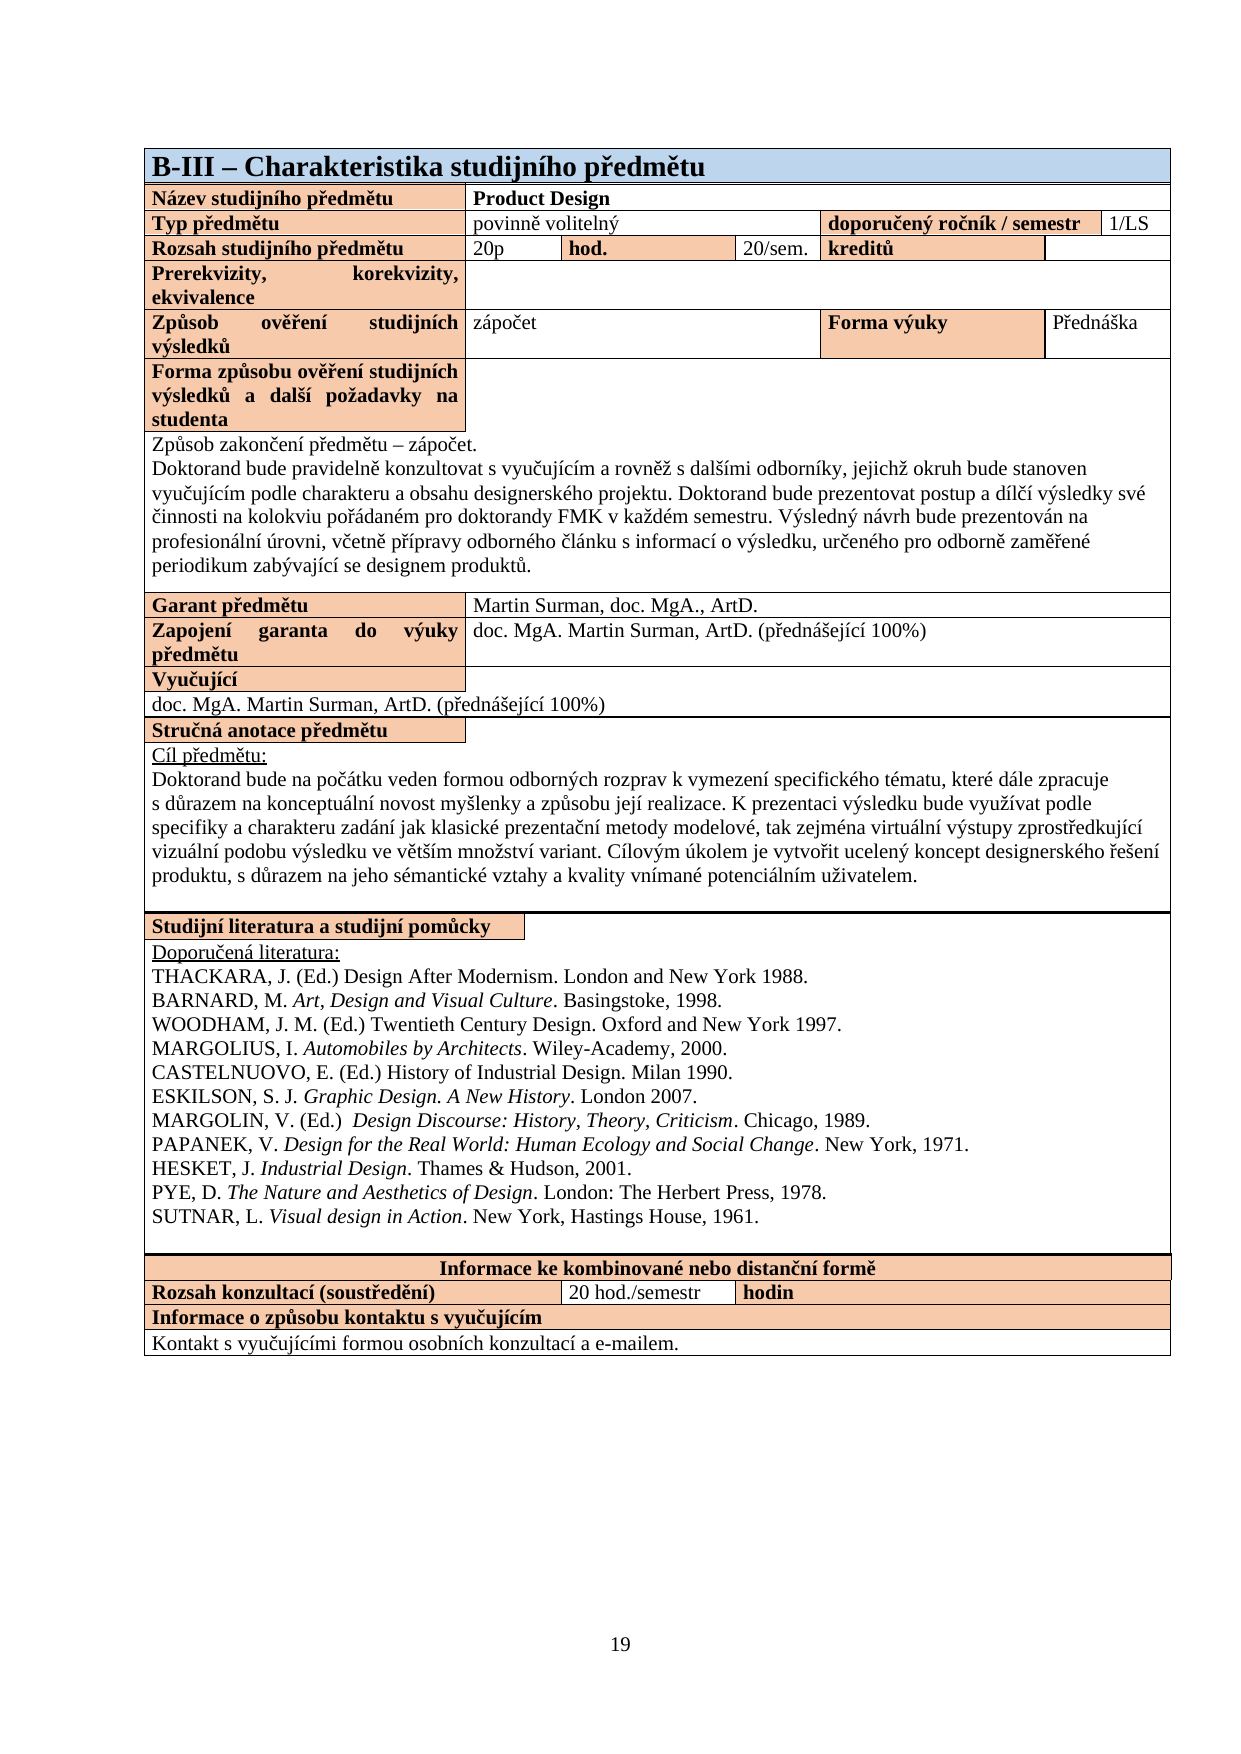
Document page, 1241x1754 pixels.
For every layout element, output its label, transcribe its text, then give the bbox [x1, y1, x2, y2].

table_cell Forma způsobu ověření studijních výsledků a další požadavky na studenta [145, 359, 465, 431]
table_cell Zapojení garanta do výuky předmětu [145, 618, 465, 666]
table_cell Studijní literatura a studijní pomůcky [145, 914, 524, 939]
table_cell Kontakt s vyučujícími formou osobních konzultací a e-mailem. [145, 1330, 1170, 1354]
table_cell doporučený ročník / semestr [821, 211, 1101, 234]
table_cell [525, 914, 1170, 939]
table_cell [466, 667, 1170, 691]
table_cell [1046, 236, 1170, 260]
table_cell [466, 359, 1170, 431]
table_cell Forma výuky [821, 310, 1044, 358]
table_cell 20p [466, 236, 561, 260]
table_cell Způsob ověření studijních výsledků [145, 310, 465, 358]
table_cell doc. MgA. Martin Surman, ArtD. (přednášející 100%) [466, 618, 1170, 666]
table_cell hod. [562, 236, 735, 260]
table_header B-III – Charakteristika studijního předmětu [145, 149, 1170, 182]
table_cell Cíl předmětu: Doktorand bude na počátku veden formou odborných rozprav k vymezení specifického tématu, které dále zpracuje s důrazem na konceptuální novost myšlenky a způsobu její realizace. K prezentaci výsledku bude využívat podle specifiky a charakteru zadání jak klasické prezentační metody modelové, tak zejména virtuální výstupy zprostředkující vizuální podobu výsledku ve větším množství variant. Cílovým úkolem je vytvořit ucelený koncept designerského řešení produktu, s důrazem na jeho sémantické vztahy a kvality vnímané potenciálním uživatelem. [145, 742, 1170, 911]
table_cell [466, 718, 1170, 742]
table_cell 1/LS [1102, 211, 1170, 234]
table_cell Rozsah studijního předmětu [145, 236, 465, 260]
table_cell kreditů [821, 236, 1044, 260]
table_cell Martin Surman, doc. MgA., ArtD. [466, 593, 1170, 617]
table_cell povinně volitelný [466, 211, 820, 234]
table_cell doc. MgA. Martin Surman, ArtD. (přednášející 100%) [145, 691, 1170, 716]
table_cell hodin [736, 1281, 1170, 1304]
table_cell Informace ke kombinované nebo distanční formě [145, 1256, 1171, 1280]
table_cell Product Design [466, 185, 1170, 209]
table_cell Doporučená literatura: THACKARA, J. (Ed.) Design After Modernism. London and New York 1988. BARNARD, M. Art, Design and Visual Culture. Basingstoke, 1998. WOODHAM, J. M. (Ed.) Twentieth Century Design. Oxford and New York 1997. MARGOLIUS, I. Automobiles by Architects. Wiley-Academy, 2000. CASTELNUOVO, E. (Ed.) History of Industrial Design. Milan 1990. ESKILSON, S. J. Graphic Design. A New History. London 2007. MARGOLIN, V. (Ed.) Design Discourse: History, Theory, Criticism. Chicago, 1989. PAPANEK, V. Design for the Real World: Human Ecology and Social Change. New York, 1971. HESKET, J. Industrial Design. Thames & Hudson, 2001. PYE, D. The Nature and Aesthetics of Design. London: The Herbert Press, 1978. SUTNAR, L. Visual design in Action. New York, Hastings House, 1961. [145, 939, 1170, 1252]
table_cell Typ předmětu [145, 211, 465, 234]
table_cell 20/sem. [736, 236, 820, 260]
table_cell Prerekvizity, korekvizity, ekvivalence [145, 261, 465, 309]
table_cell Rozsah konzultací (soustředění) [145, 1281, 561, 1304]
table_cell Vyučující [145, 667, 465, 691]
table_cell Název studijního předmětu [145, 185, 465, 209]
table_cell Informace o způsobu kontaktu s vyučujícím [145, 1305, 1170, 1329]
table_cell Přednáška [1046, 310, 1170, 358]
table_cell zápočet [466, 310, 820, 358]
table_cell Garant předmětu [145, 593, 465, 617]
table_cell 20 hod./semestr [562, 1281, 735, 1304]
table_cell Způsob zakončení předmětu – zápočet. Doktorand bude pravidelně konzultovat s vyučujícím a rovněž s dalšími odborníky, jejichž okruh bude stanoven vyučujícím podle charakteru a obsahu designerského projektu. Doktorand bude prezentovat postup a dílčí výsledky své činnosti na kolokviu pořádaném pro doktorandy FMK v každém semestru. Výsledný návrh bude prezentován na profesionální úrovni, včetně přípravy odborného článku s informací o výsledku, určeného pro odborně zaměřené periodikum zabývající se designem produktů. [145, 431, 1170, 592]
table_cell [466, 261, 1170, 309]
table_cell Stručná anotace předmětu [145, 718, 465, 742]
